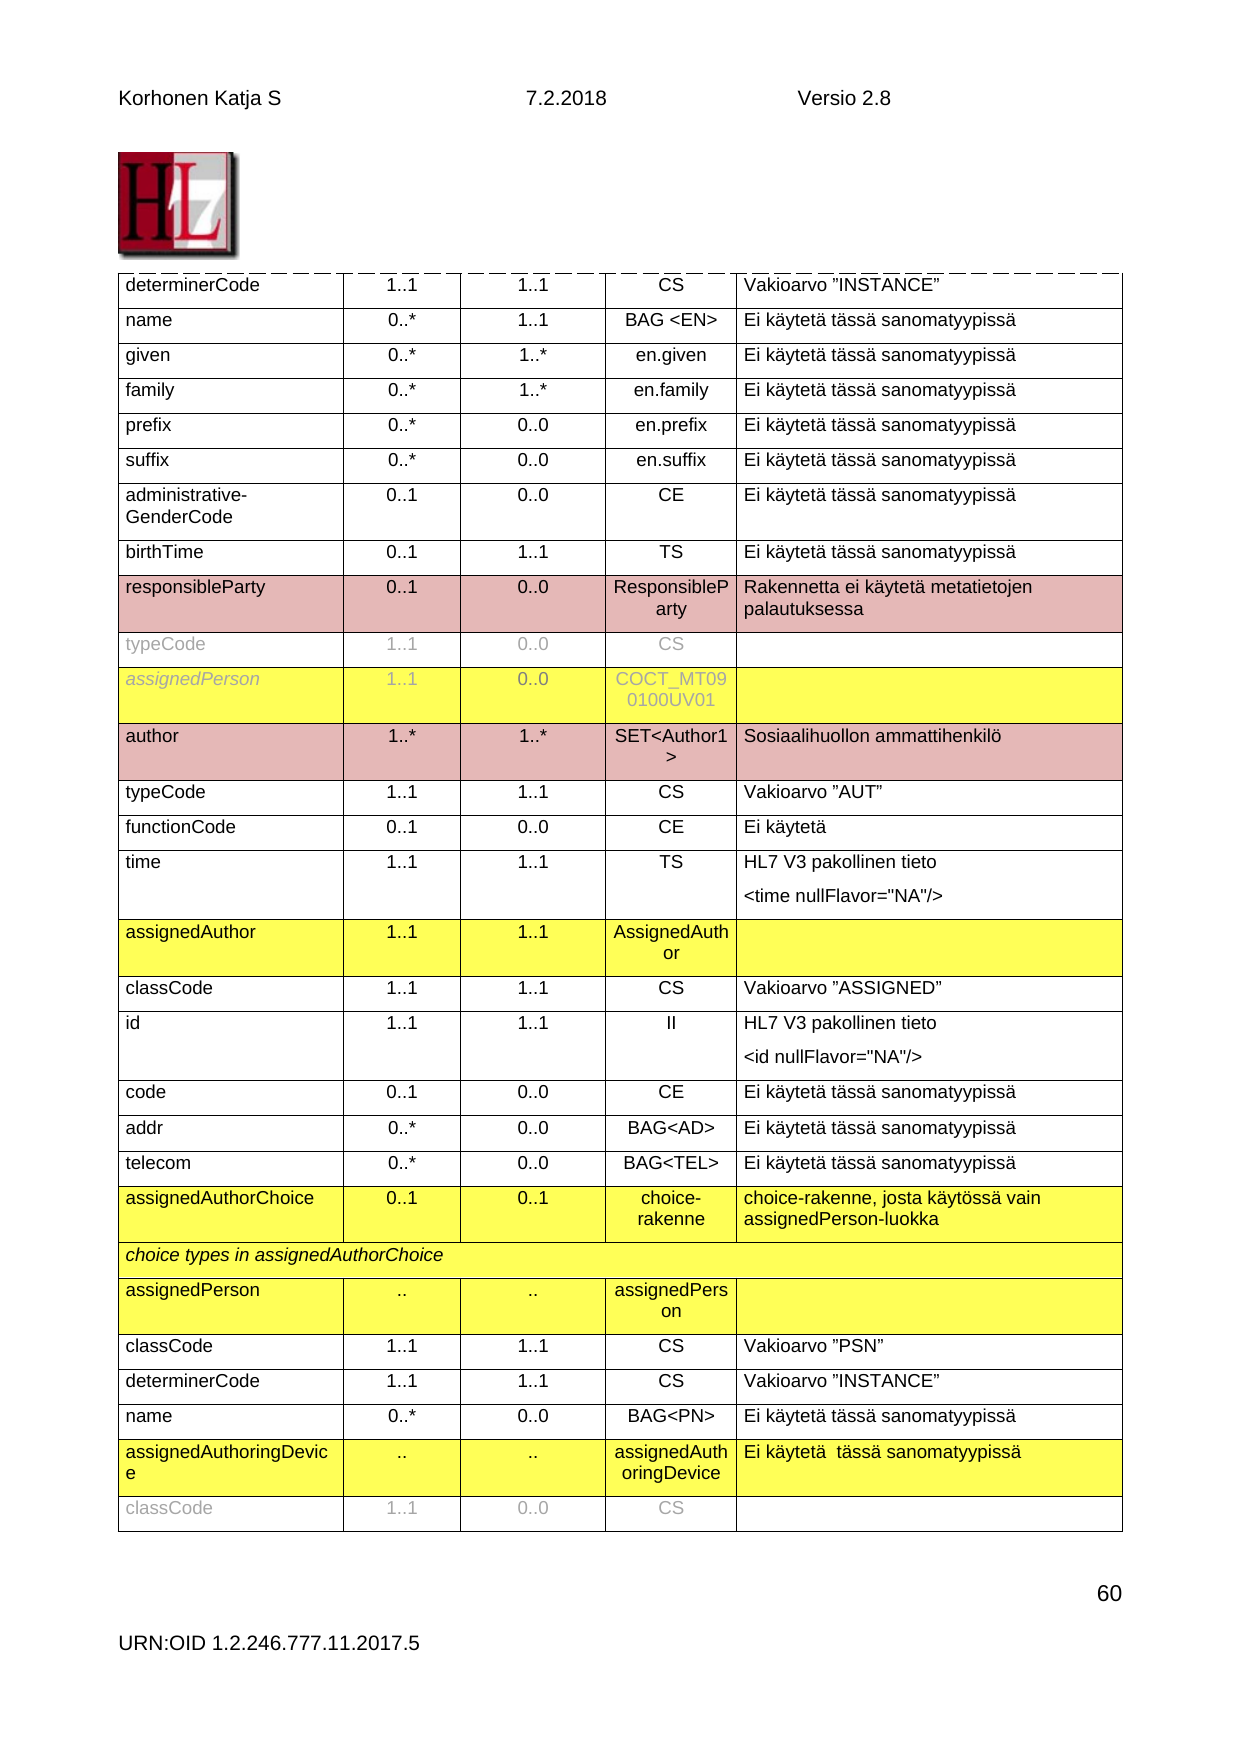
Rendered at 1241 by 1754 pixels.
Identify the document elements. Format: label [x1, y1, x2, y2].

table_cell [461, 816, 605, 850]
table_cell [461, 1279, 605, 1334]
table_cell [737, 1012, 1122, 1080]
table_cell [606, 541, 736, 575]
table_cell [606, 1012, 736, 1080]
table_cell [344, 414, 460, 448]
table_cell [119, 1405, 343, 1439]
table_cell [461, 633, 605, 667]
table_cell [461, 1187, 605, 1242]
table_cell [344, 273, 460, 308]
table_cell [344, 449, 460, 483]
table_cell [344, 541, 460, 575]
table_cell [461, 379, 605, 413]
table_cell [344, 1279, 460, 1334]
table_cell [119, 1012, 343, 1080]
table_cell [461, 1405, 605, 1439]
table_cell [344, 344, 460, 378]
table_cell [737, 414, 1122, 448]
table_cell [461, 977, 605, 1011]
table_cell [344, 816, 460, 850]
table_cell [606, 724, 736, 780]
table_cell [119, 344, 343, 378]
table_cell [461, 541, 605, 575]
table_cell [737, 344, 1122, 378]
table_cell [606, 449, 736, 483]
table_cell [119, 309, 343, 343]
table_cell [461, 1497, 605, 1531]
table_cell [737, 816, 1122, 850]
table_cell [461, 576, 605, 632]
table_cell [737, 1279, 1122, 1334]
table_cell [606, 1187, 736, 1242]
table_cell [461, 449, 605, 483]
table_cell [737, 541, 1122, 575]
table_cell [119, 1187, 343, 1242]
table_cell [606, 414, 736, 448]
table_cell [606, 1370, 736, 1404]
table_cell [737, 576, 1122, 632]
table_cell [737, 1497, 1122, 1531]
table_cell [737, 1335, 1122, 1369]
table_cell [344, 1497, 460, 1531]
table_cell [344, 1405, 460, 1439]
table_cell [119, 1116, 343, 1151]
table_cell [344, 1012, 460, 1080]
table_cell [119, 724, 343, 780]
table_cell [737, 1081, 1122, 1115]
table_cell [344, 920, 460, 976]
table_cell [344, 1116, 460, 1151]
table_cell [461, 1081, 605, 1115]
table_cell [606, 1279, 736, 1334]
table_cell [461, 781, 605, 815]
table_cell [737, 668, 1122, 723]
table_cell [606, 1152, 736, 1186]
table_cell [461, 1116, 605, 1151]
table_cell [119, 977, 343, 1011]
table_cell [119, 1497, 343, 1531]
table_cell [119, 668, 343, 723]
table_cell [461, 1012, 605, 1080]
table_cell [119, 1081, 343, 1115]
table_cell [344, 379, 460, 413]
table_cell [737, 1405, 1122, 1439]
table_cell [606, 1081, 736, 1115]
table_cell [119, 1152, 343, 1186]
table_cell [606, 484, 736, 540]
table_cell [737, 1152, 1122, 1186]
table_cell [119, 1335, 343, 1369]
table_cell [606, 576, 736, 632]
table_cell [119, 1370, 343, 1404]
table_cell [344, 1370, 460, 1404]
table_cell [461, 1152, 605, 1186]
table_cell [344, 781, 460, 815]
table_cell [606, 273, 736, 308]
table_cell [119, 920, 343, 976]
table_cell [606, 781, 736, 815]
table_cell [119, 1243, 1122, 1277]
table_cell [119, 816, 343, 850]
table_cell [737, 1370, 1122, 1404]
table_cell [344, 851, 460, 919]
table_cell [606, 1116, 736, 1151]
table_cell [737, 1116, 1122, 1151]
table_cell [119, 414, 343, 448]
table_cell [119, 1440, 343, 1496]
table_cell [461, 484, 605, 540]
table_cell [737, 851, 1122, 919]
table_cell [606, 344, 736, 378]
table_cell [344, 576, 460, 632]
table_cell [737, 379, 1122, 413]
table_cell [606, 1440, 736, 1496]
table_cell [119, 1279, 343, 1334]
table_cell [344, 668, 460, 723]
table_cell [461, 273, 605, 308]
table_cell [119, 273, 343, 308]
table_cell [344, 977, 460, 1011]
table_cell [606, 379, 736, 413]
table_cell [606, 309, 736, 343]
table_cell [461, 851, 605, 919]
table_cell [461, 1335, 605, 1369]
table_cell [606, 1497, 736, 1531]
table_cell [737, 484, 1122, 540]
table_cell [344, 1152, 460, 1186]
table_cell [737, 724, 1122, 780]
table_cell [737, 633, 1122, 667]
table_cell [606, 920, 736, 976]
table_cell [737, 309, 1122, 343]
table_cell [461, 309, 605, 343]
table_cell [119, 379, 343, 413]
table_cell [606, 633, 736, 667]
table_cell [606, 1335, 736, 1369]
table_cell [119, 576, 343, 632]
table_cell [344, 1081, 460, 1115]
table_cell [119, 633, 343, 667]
picture [118, 152, 241, 260]
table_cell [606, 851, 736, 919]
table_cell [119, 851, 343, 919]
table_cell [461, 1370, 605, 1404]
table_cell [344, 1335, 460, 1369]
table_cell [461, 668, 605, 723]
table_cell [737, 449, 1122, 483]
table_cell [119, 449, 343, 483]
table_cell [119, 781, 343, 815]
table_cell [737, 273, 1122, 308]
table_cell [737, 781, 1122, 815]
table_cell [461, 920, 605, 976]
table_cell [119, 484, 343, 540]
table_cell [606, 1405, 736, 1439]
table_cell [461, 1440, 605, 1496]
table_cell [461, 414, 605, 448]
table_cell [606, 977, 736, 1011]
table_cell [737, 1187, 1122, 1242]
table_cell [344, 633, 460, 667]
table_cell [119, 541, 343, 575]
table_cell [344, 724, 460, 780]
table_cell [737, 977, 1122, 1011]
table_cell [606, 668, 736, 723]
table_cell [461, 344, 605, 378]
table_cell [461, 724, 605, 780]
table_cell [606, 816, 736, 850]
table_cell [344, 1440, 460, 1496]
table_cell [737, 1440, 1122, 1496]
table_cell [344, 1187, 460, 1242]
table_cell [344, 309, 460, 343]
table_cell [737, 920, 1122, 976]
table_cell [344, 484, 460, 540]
